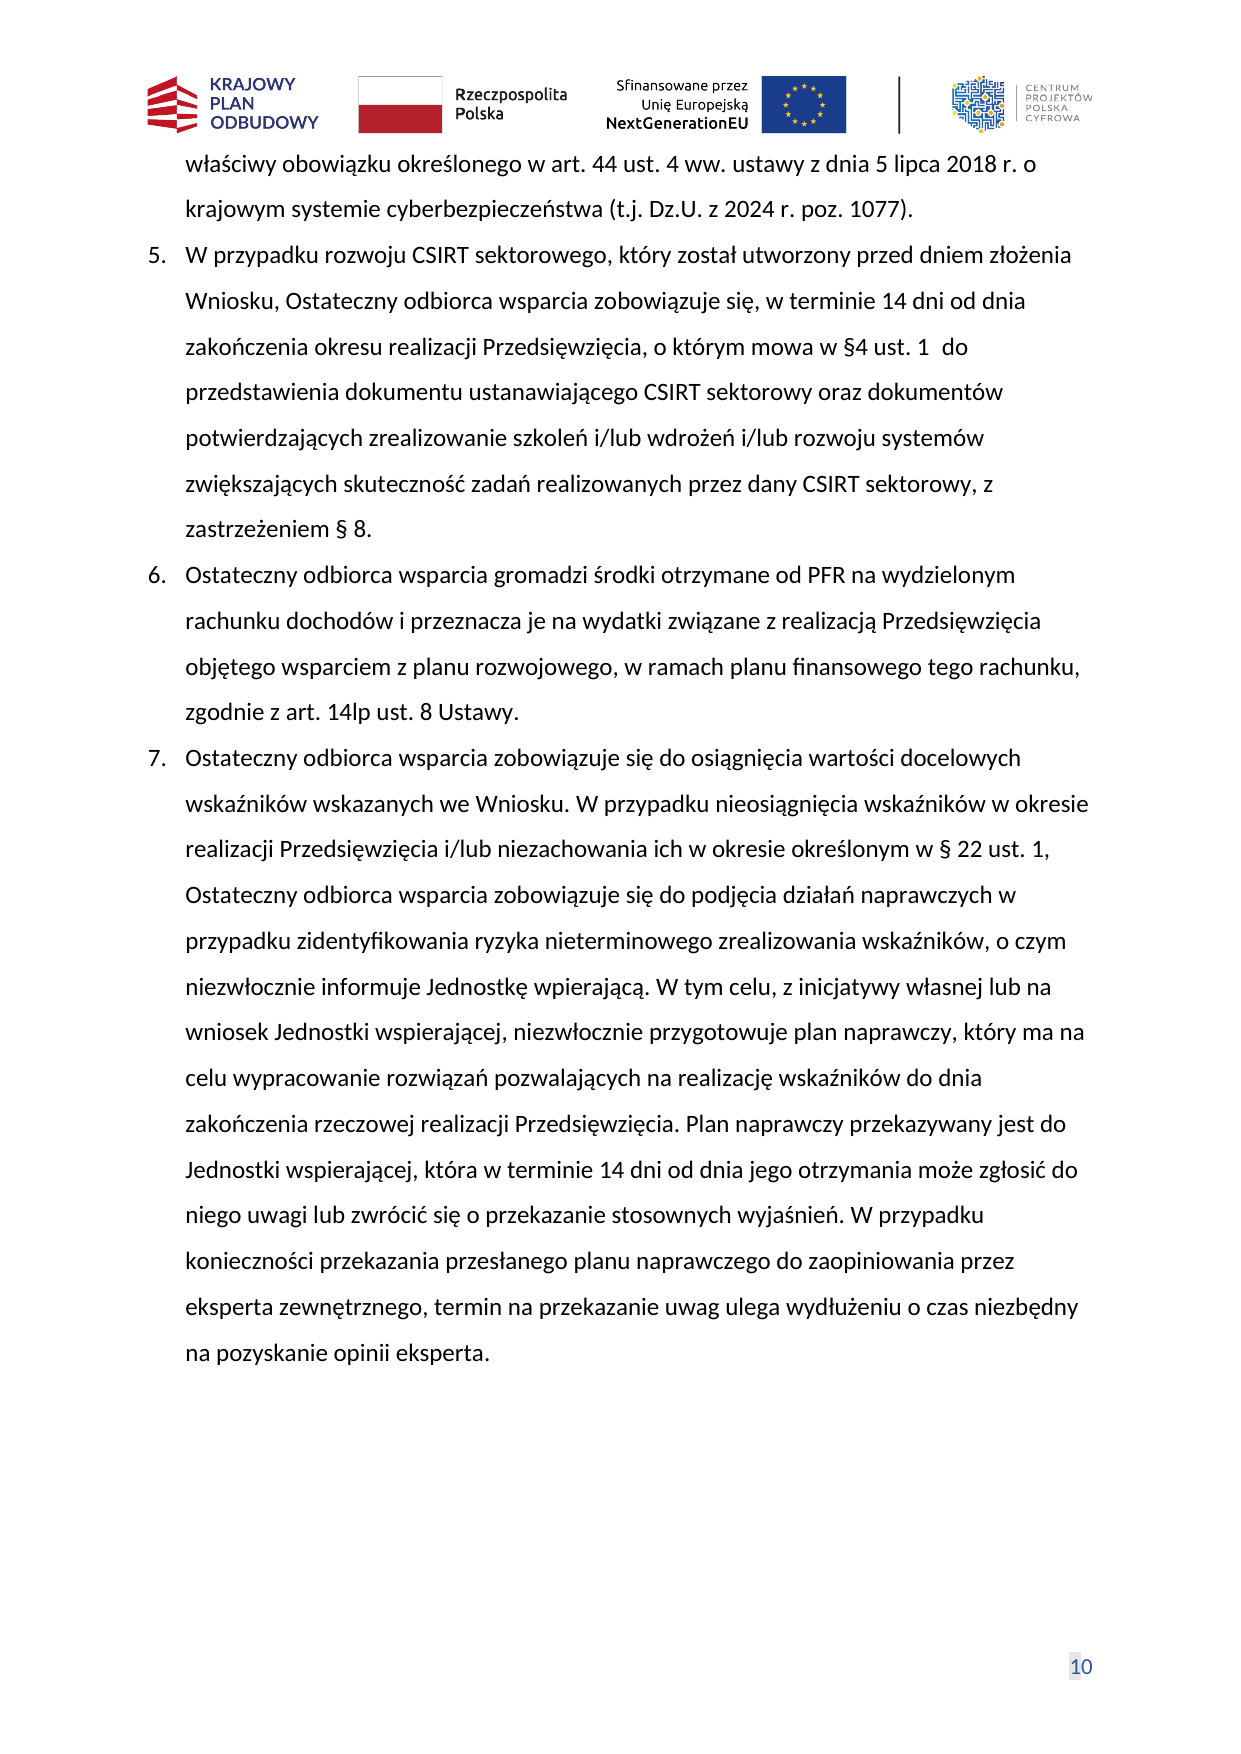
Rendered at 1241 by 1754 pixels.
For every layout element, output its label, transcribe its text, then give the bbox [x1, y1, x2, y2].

list Ostateczny odbiorca wsparcia gromadzi środki otrzymane od PFR na wydzielonym rachunku dochodów i przeznacza je na wydatki związane z realizacją Przedsięwzięcia objętego wsparciem z planu rozwojowego, w ramach planu finansowego tego rachunku, zgodnie z art. 14lp ust. 8 Ustawy. [148, 559, 1092, 727]
list Ostateczny odbiorca wsparcia zobowiązuje się do osiągnięcia wartości docelowych wskaźników wskazanych we Wniosku. W przypadku nieosiągnięcia wskaźników w okresie realizacji Przedsięwzięcia i/lub niezachowania ich w okresie określonym w § 22 ust. 1, Ostateczny odbiorca wsparcia zobowiązuje się do podjęcia działań naprawczych w przypadku zidentyfikowania ryzyka nieterminowego zrealizowania wskaźników, o czym niezwłocznie informuje Jednostkę wpierającą. W tym celu, z inicjatywy własnej lub na wniosek Jednostki wspierającej, niezwłocznie przygotowuje plan naprawczy, który ma na celu wypracowanie rozwiązań pozwalających na realizację wskaźników do dnia zakończenia rzeczowej realizacji Przedsięwzięcia. Plan naprawczy przekazywany jest do Jednostki wspierającej, która w terminie 14 dni od dnia jego otrzymania może zgłosić do niego uwagi lub zwrócić się o przekazanie stosownych wyjaśnień. W przypadku konieczności przekazania przesłanego planu naprawczego do zaopiniowania przez eksperta zewnętrznego, termin na przekazanie uwag ulega wydłużeniu o czas niezbędny na pozyskanie opinii eksperta. [148, 742, 1092, 1367]
picture [147, 76, 1093, 134]
list W przypadku rozwoju CSIRT sektorowego, który został utworzony przed dniem złożenia Wniosku, Ostateczny odbiorca wsparcia zobowiązuje się, w terminie 14 dni od dnia zakończenia okresu realizacji Przedsięwzięcia, o którym mowa w §4 ust. 1 do przedstawienia dokumentu ustanawiającego CSIRT sektorowy oraz dokumentów potwierdzających zrealizowanie szkoleń i/lub wdrożeń i/lub rozwoju systemów zwiększających skuteczność zadań realizowanych przez dany CSIRT sektorowy, z zastrzeżeniem § 8. [148, 239, 1092, 544]
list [148, 148, 1092, 224]
